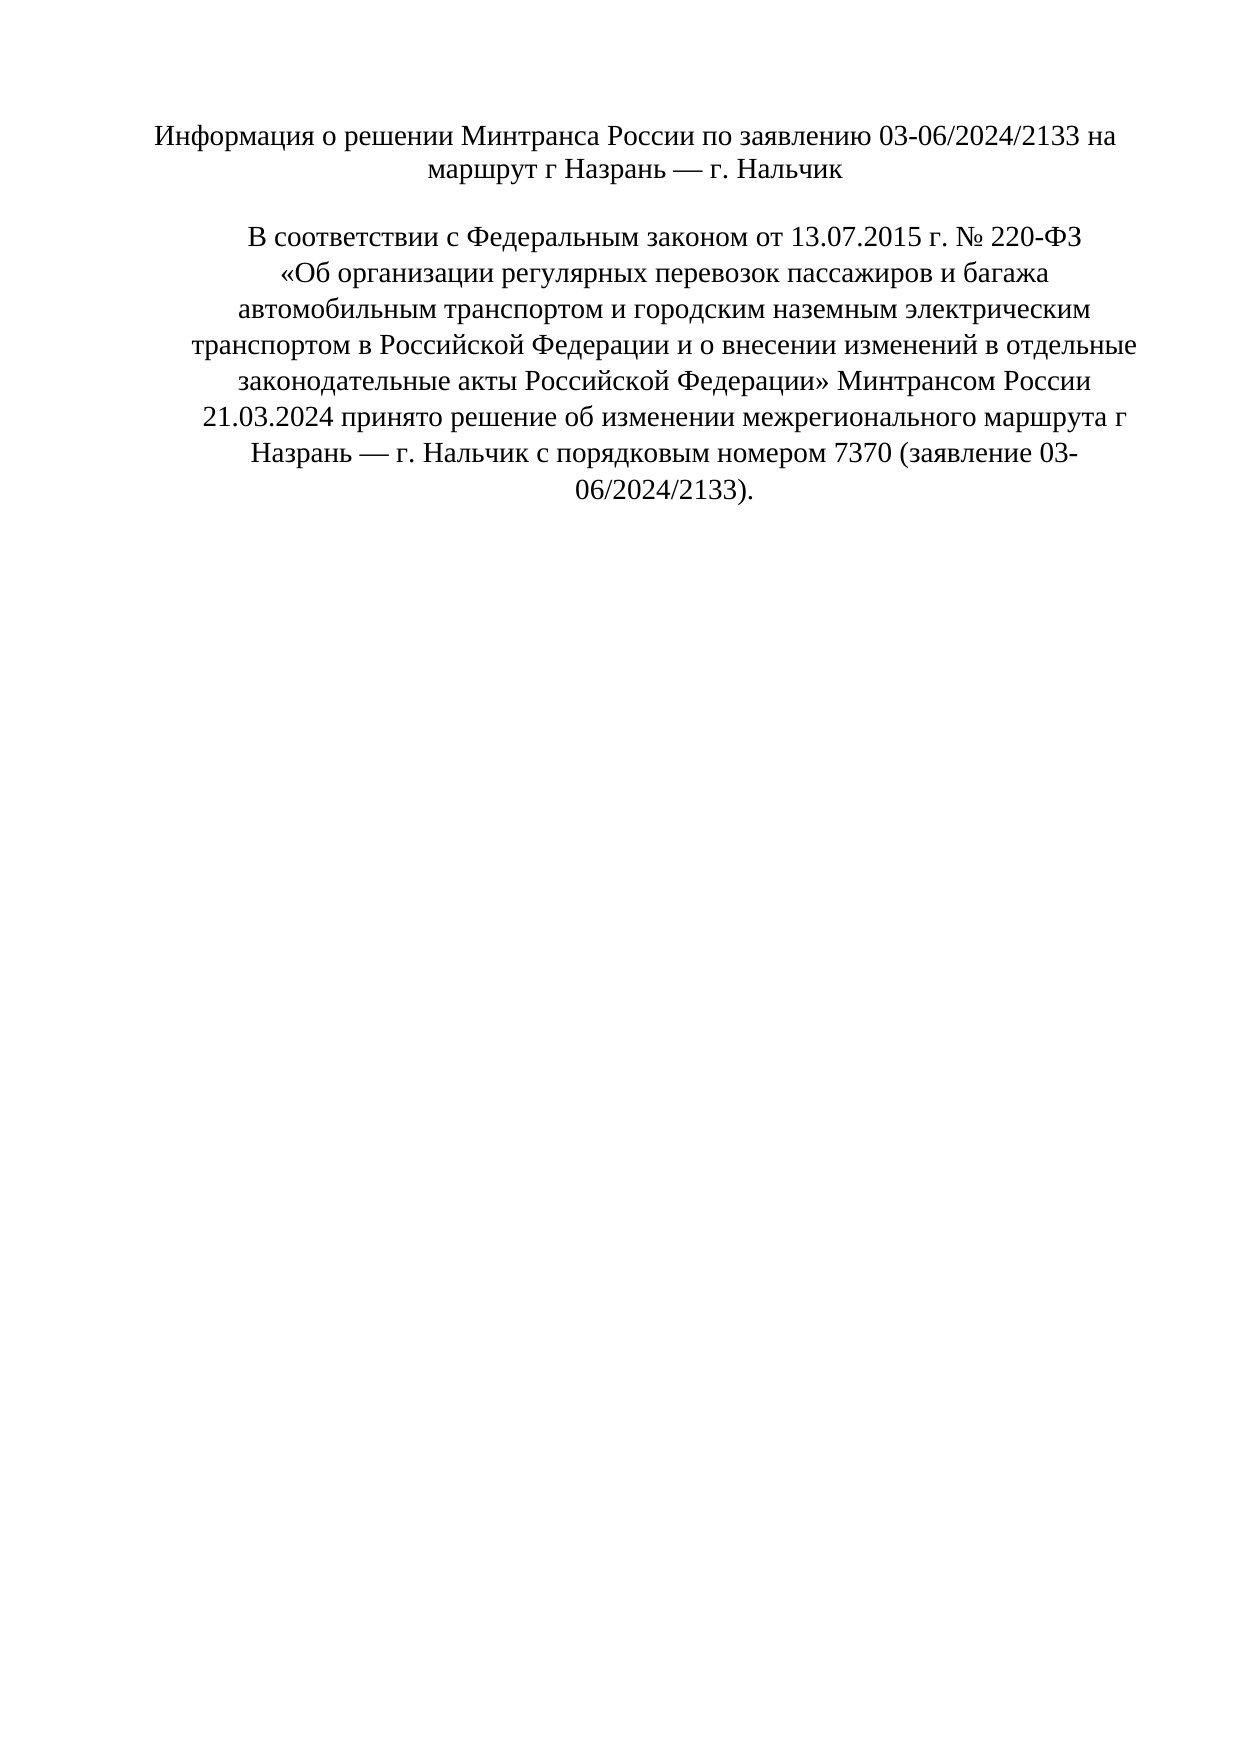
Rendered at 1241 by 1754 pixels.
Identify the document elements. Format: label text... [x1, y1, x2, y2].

text Информация о решении Минтранса России по заявлению 03-06/2024/2133 на маршрут г Назрань — г. Нальчик [118, 118, 1152, 185]
text В соответствии с Федеральным законом от 13.07.2015 г. № 220-ФЗ «Об организации регулярных перевозок пассажиров и багажа автомобильным транспортом и городским наземным электрическим транспортом в Российской Федерации и о внесении изменений в отдельные законодательные акты Российской Федерации» Минтрансом России 21.03.2024 принято решение об изменении межрегионального маршрута г Назрань — г. Нальчик с порядковым номером 7370 (заявление 03-06/2024/2133). [177, 219, 1152, 505]
